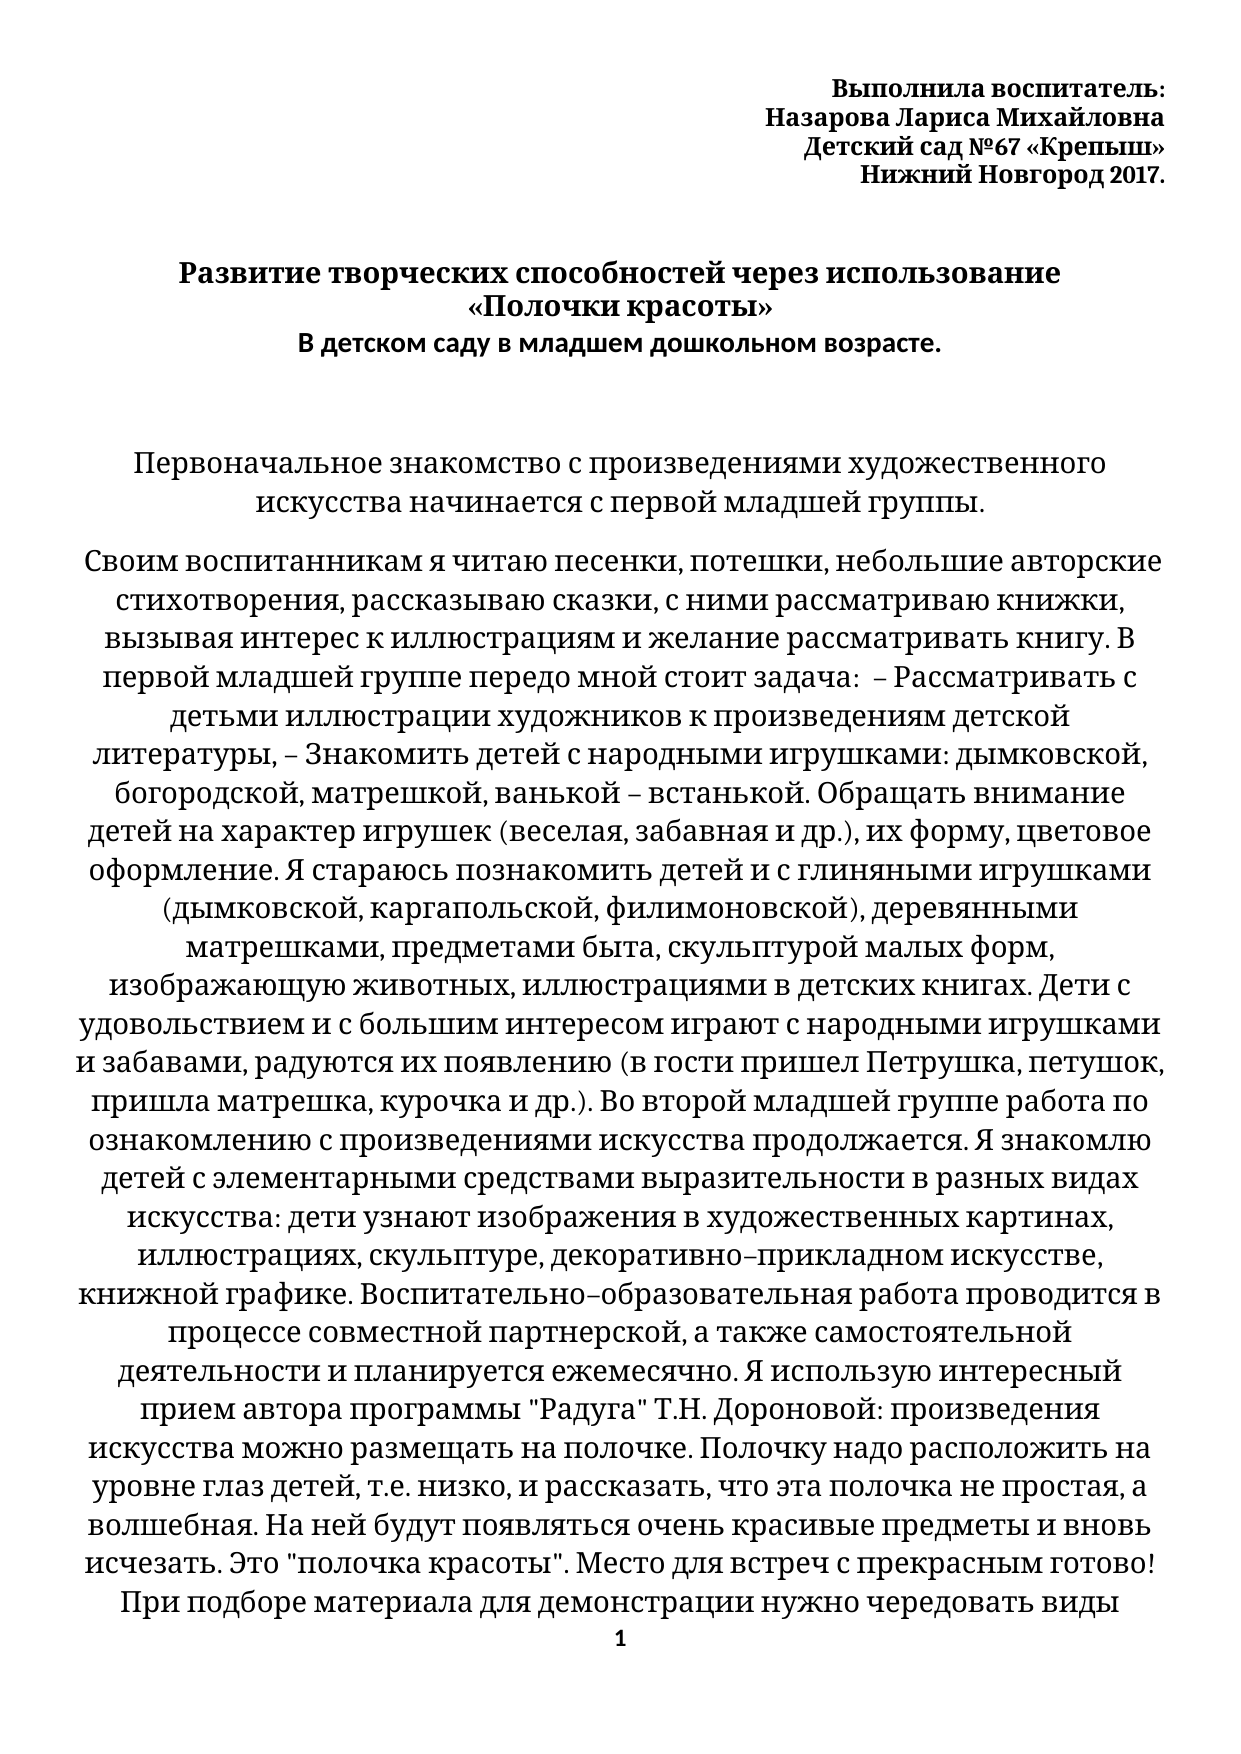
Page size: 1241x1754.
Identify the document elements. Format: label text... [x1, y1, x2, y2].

text Выполнила воспитатель: [75, 75, 1165, 104]
text Нижний Новгород 2017. [75, 161, 1165, 190]
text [75, 546, 1165, 1620]
text В детском саду в младшем дошкольном возрасте. [75, 324, 1165, 360]
text Детский сад №67 «Крепыш» [75, 132, 1165, 161]
text Назарова Лариса Михайловна [75, 104, 1165, 132]
text Развитие творческих способностей через использование [75, 257, 1165, 291]
text «Полочки красоты» [75, 291, 1165, 324]
text Первоначальное знакомство с произведениями художественного искусства начинается с первой младшей группы. [75, 448, 1165, 520]
